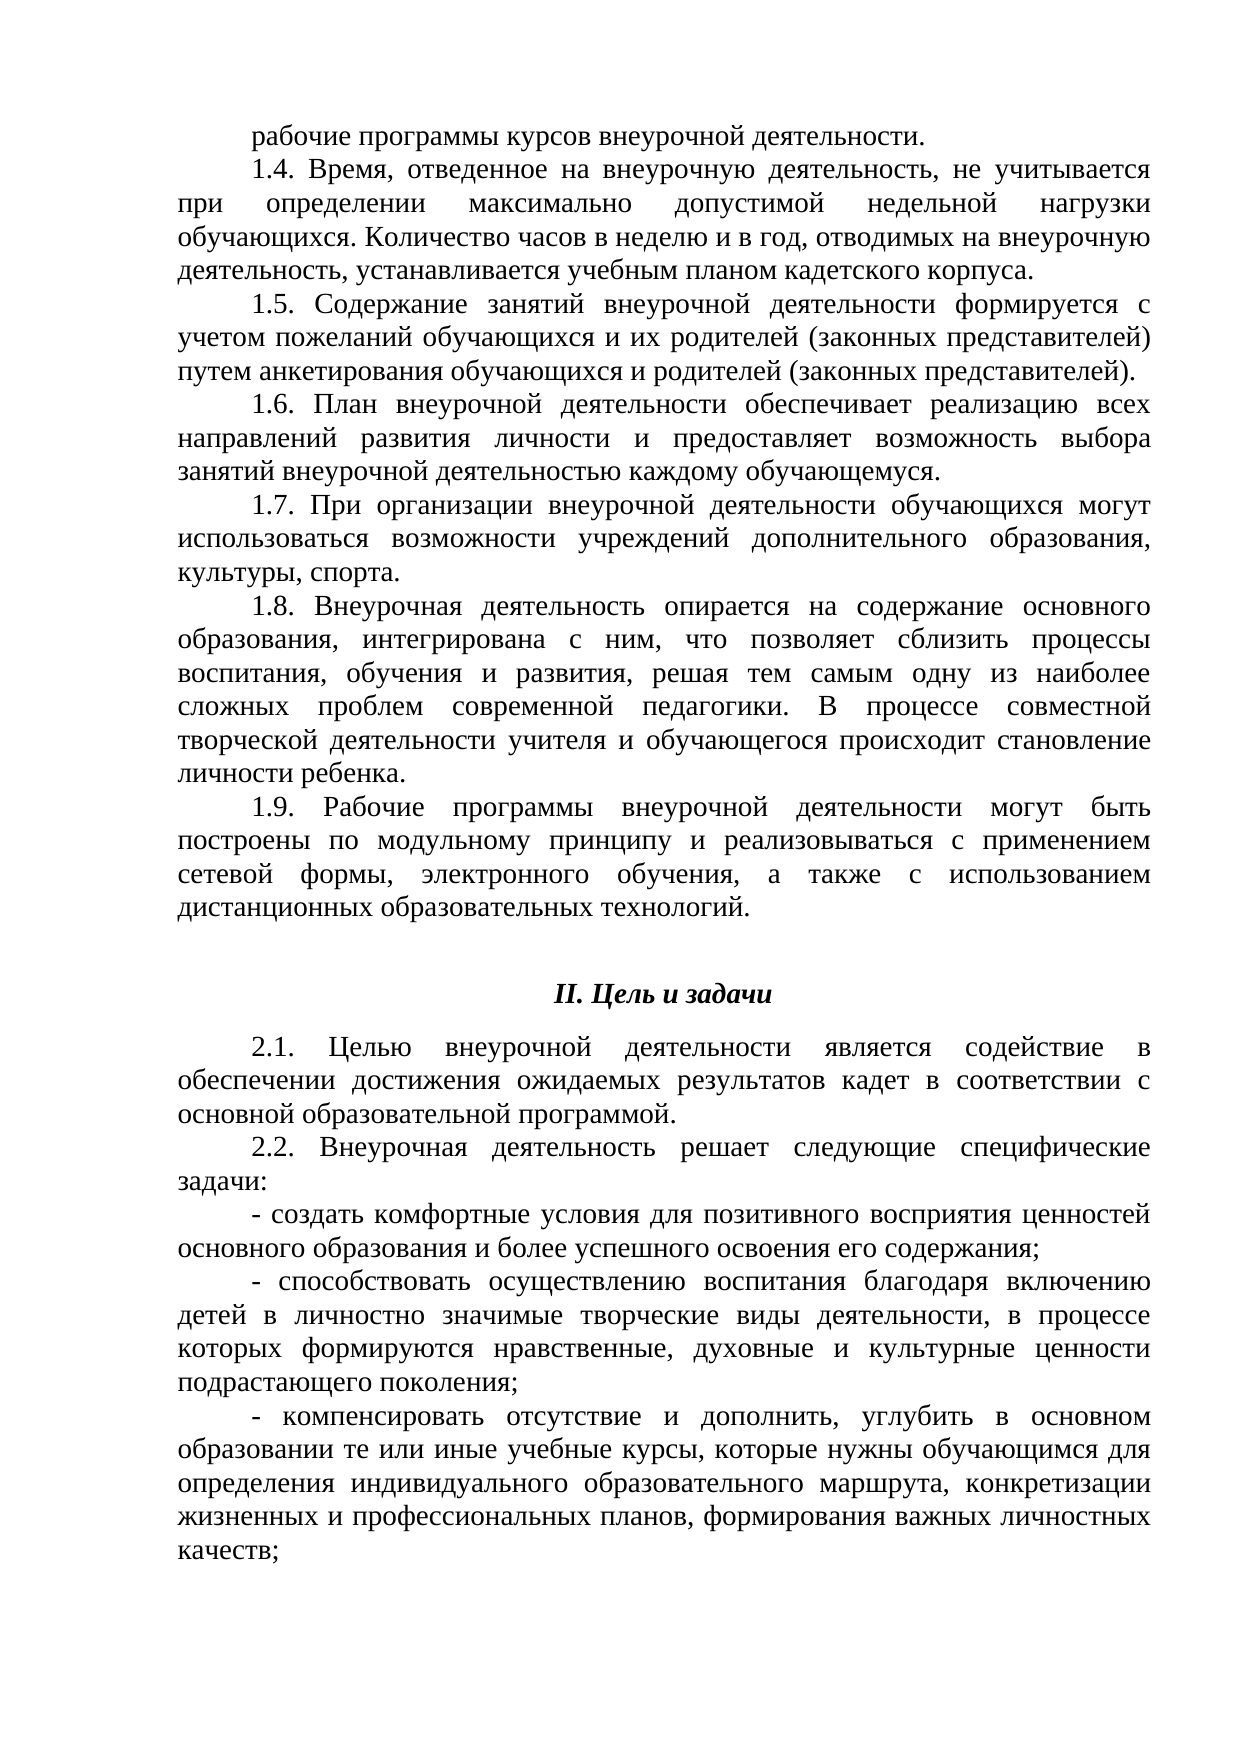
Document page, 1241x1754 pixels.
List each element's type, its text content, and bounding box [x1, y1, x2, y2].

text 1.6. План внеурочной деятельности обеспечивает реализацию всех направлений развития личности и предоставляет возможность выбора занятий внеурочной деятельностью каждому обучающемуся. [177, 386, 1152, 487]
text 1.4. Время, отведенное на внеурочную деятельность, не учитывается при определении максимально допустимой недельной нагрузки обучающихся. Количество часов в неделю и в год, отводимых на внеурочную деятельность, устанавливается учебным планом кадетского корпуса. [177, 152, 1152, 286]
text 1.7. При организации внеурочной деятельности обучающихся могут использоваться возможности учреждений дополнительного образования, культуры, спорта. [177, 487, 1152, 588]
text 1.8. Внеурочная деятельность опирается на содержание основного образования, интегрирована с ним, что позволяет сблизить процессы воспитания, обучения и развития, решая тем самым одну из наиболее сложных проблем современной педагогики. В процессе совместной творческой деятельности учителя и обучающегося происходит становление личности ребенка. [177, 588, 1152, 789]
text II. Цель и задачи [177, 976, 1152, 1009]
text 1.9. Рабочие программы внеурочной деятельности могут быть построены по модульному принципу и реализовываться с применением сетевой формы, электронного обучения, а также с использованием дистанционных образовательных технологий. [177, 789, 1152, 923]
text рабочие программы курсов внеурочной деятельности. [177, 118, 1152, 152]
text - создать комфортные условия для позитивного восприятия ценностей основного образования и более успешного освоения его содержания; [177, 1196, 1152, 1263]
text - компенсировать отсутствие и дополнить, углубить в основном образовании те или иные учебные курсы, которые нужны обучающимся для определения индивидуального образовательного маршрута, конкретизации жизненных и профессиональных планов, формирования важных личностных качеств; [177, 1398, 1152, 1565]
text 2.1. Целью внеурочной деятельности является содействие в обеспечении достижения ожидаемых результатов кадет в соответствии с основной образовательной программой. [177, 1029, 1152, 1129]
text 2.2. Внеурочная деятельность решает следующие специфические задачи: [177, 1129, 1152, 1196]
text - способствовать осуществлению воспитания благодаря включению детей в личностно значимые творческие виды деятельности, в процессе которых формируются нравственные, духовные и культурные ценности подрастающего поколения; [177, 1263, 1152, 1398]
text 1.5. Содержание занятий внеурочной деятельности формируется с учетом пожеланий обучающихся и их родителей (законных представителей) путем анкетирования обучающихся и родителей (законных представителей). [177, 286, 1152, 386]
